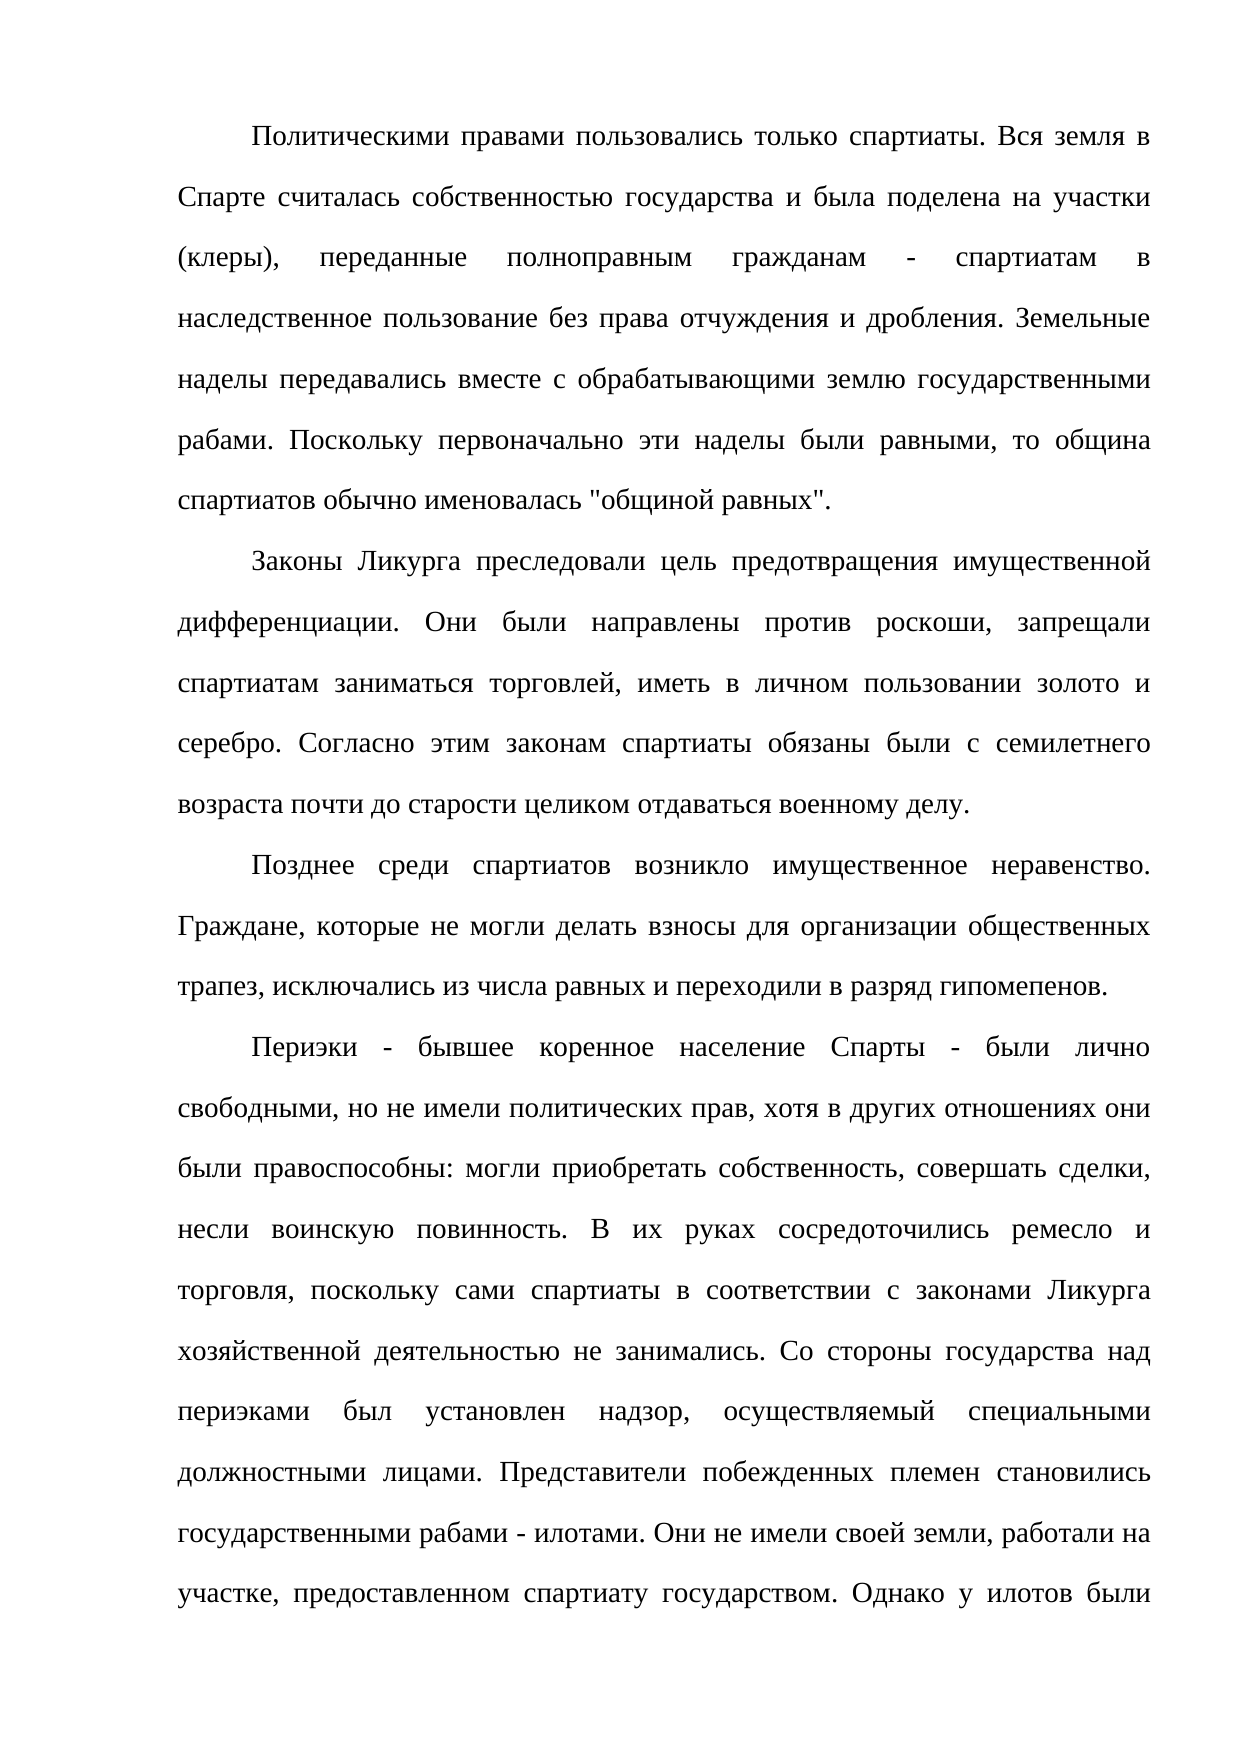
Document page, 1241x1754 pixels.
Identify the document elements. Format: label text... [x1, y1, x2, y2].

text Законы Ликурга преследовали цель предотвращения имущественной дифференциации. Они были направлены против роскоши, запрещали спартиатам заниматься торговлей, иметь в личном пользовании золото и серебро. Согласно этим законам спартиаты обязаны были с семилетнего возраста почти до старости целиком отдаваться военному делу. [177, 543, 1152, 827]
text Политическими правами пользовались только спартиаты. Вся земля в Спарте считалась собственностью государства и была поделена на участки (клеры), переданные полноправным гражданам - спартиатам в наследственное пользование без права отчуждения и дробления. Земельные наделы передавались вместе с обрабатывающими землю государственными рабами. Поскольку первоначально эти наделы были равными, то община спартиатов обычно именовалась "общиной равных". [177, 118, 1152, 523]
text Позднее среди спартиатов возникло имущественное неравенство. Граждане, которые не могли делать взносы для организации общественных трапез, исключались из числа равных и переходили в разряд гипомепенов. [177, 847, 1152, 1009]
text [177, 1029, 1152, 1616]
